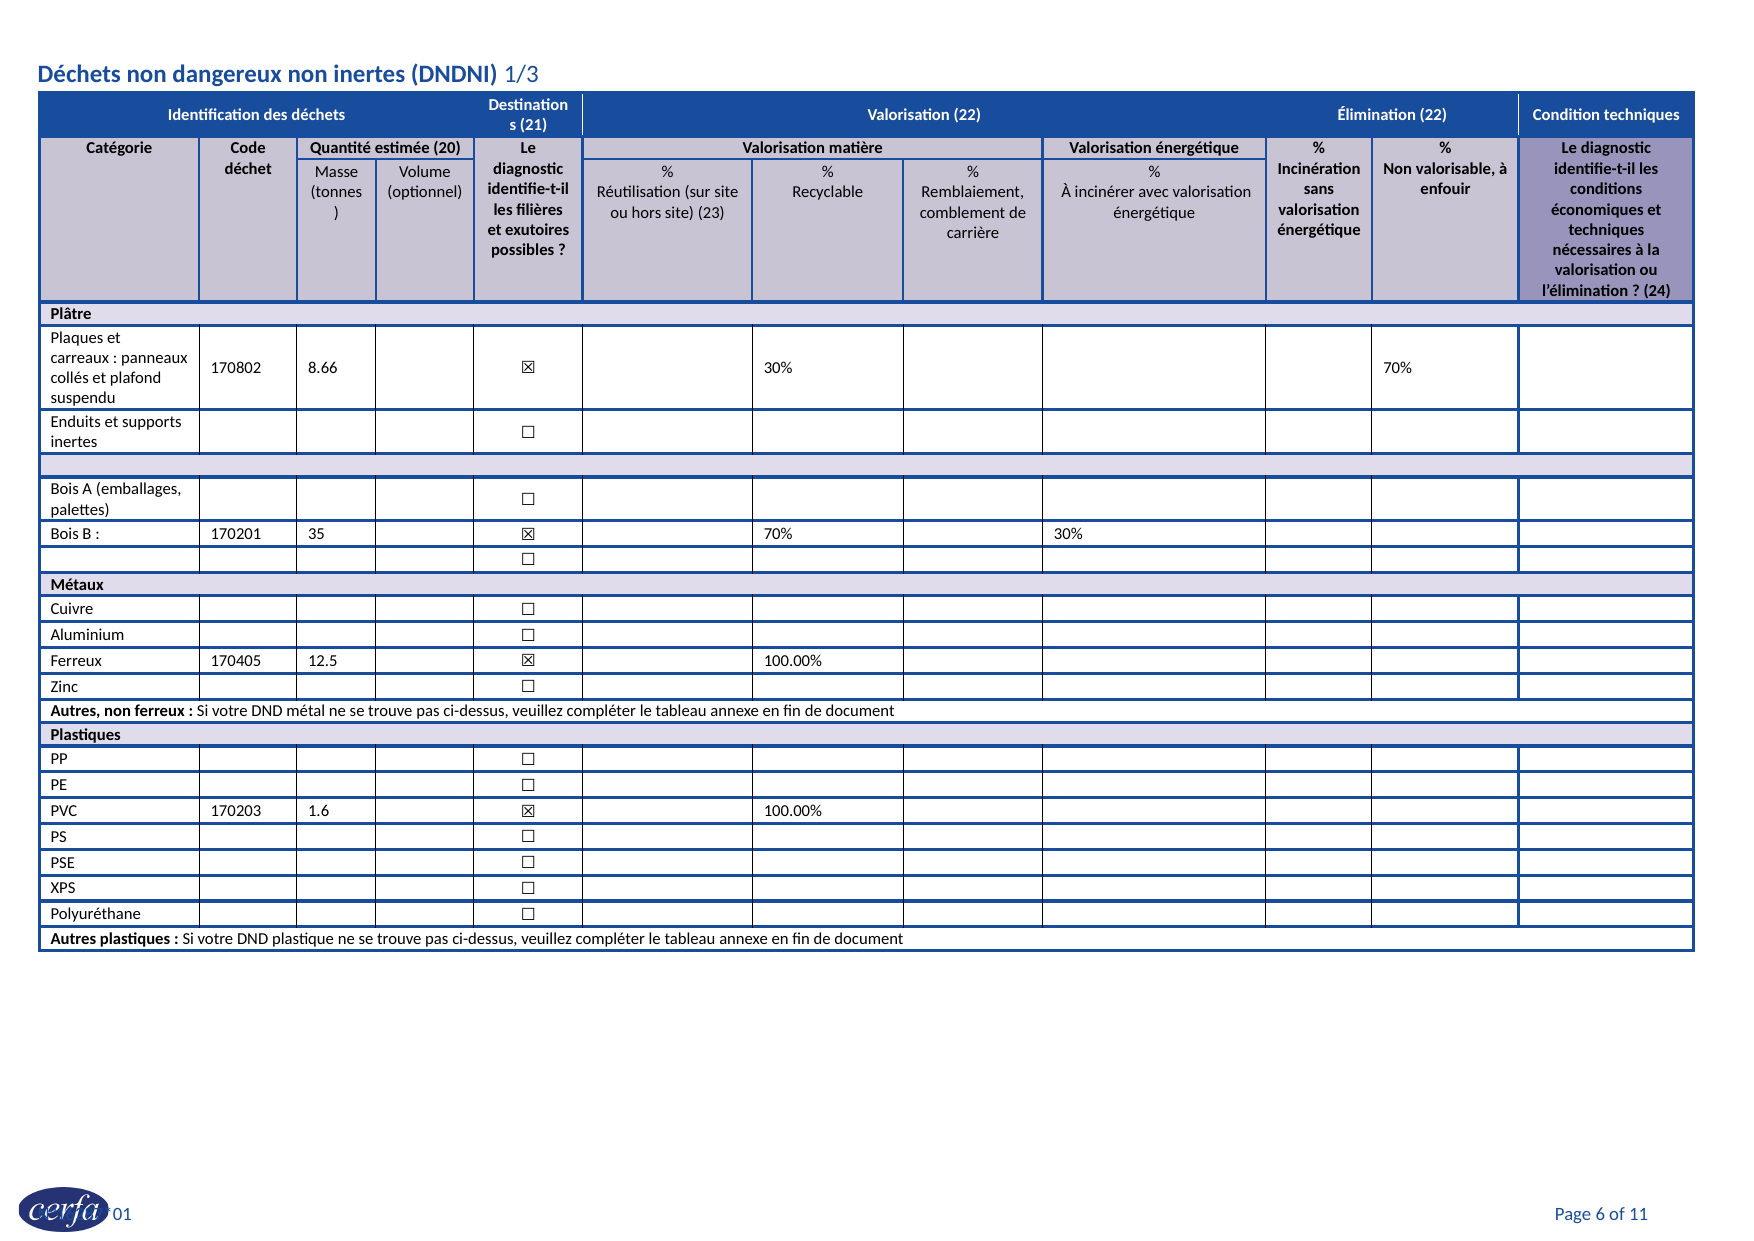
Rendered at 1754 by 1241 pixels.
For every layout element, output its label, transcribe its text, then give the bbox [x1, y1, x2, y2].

table_cell PVC [41, 799, 199, 822]
table_cell [904, 748, 1042, 770]
table_cell Métaux [41, 574, 1692, 594]
table_cell [753, 877, 903, 899]
table_cell [753, 825, 903, 848]
table_cell [1266, 675, 1371, 697]
table_cell [904, 877, 1042, 899]
table_cell [583, 411, 752, 452]
table_cell [1520, 548, 1692, 571]
table_cell [583, 748, 752, 770]
table_cell Code déchet [200, 138, 296, 300]
table_cell [1520, 675, 1692, 697]
table_cell [200, 748, 296, 770]
table_cell 1.6 [297, 799, 375, 822]
table_cell [753, 411, 903, 452]
table_cell [1266, 411, 1371, 452]
table_cell [1372, 903, 1517, 925]
table_cell [1520, 903, 1692, 925]
table_cell [1520, 597, 1692, 620]
table_cell 8.66 [297, 327, 375, 408]
table_header Élimination (22) [1266, 94, 1518, 135]
table_cell [376, 825, 473, 848]
table_cell [1520, 479, 1692, 519]
table_cell [1520, 877, 1692, 899]
table_cell Ferreux [41, 649, 199, 672]
table_header Valorisation (22) [583, 94, 1266, 135]
table_cell % Réutilisation (sur site ou hors site) (23) [584, 160, 751, 300]
table_cell XPS [41, 877, 199, 899]
table_cell 170201 [200, 522, 296, 545]
table_cell [1266, 825, 1371, 848]
table_cell [1266, 522, 1371, 545]
table_cell [297, 597, 375, 620]
table_cell Catégorie [41, 138, 198, 300]
table_cell [904, 597, 1042, 620]
table_cell [200, 675, 296, 697]
table_cell [200, 411, 296, 452]
table_cell [1520, 649, 1692, 672]
table_cell [297, 825, 375, 848]
table_cell [1043, 675, 1265, 697]
picture [18, 1187, 109, 1232]
table_cell [904, 327, 1042, 408]
table_cell [1043, 623, 1265, 646]
table_cell [1520, 623, 1692, 646]
table_cell [1043, 773, 1265, 796]
table_cell [583, 903, 752, 925]
table_cell Polyuréthane [41, 903, 199, 925]
table_cell [376, 623, 473, 646]
table_cell PP [41, 748, 199, 770]
table_cell 35 [297, 522, 375, 545]
table_cell [376, 773, 473, 796]
table_cell [1372, 748, 1517, 770]
table_cell [1043, 748, 1265, 770]
table_cell [904, 411, 1042, 452]
table_cell Cuivre [41, 597, 199, 620]
table_cell [1043, 411, 1265, 452]
table_cell [753, 903, 903, 925]
table_cell [297, 411, 375, 452]
table_cell [753, 548, 903, 571]
table_cell 100.00% [753, 799, 903, 822]
table_cell [376, 522, 473, 545]
table_cell [583, 649, 752, 672]
table_cell [904, 623, 1042, 646]
table_cell [904, 522, 1042, 545]
table_cell PE [41, 773, 199, 796]
table_cell [1520, 851, 1692, 873]
table_cell [297, 877, 375, 899]
table_cell [1266, 623, 1371, 646]
table_cell [583, 825, 752, 848]
table_cell [1043, 649, 1265, 672]
table_cell % À incinérer avec valorisation énergétique [1044, 160, 1265, 300]
table_cell [753, 851, 903, 873]
table_cell [1372, 623, 1517, 646]
table_cell [753, 675, 903, 697]
table_cell [1266, 799, 1371, 822]
table_cell [200, 597, 296, 620]
table_cell [1266, 597, 1371, 620]
table_cell [1372, 851, 1517, 873]
table_cell Autres plastiques : Si votre DND plastique ne se trouve pas ci-dessus, veuillez compléter le tableau annexe en fin de document [41, 928, 1692, 949]
table_cell [1520, 411, 1692, 452]
table_cell [583, 522, 752, 545]
table_cell [1266, 851, 1371, 873]
table_cell % Incinération sans valorisation énergétique [1267, 138, 1371, 300]
table_header Identification des déchets [41, 94, 474, 135]
table_cell 12.5 [297, 649, 375, 672]
table_cell Enduits et supports inertes [41, 411, 199, 452]
table_cell [1372, 479, 1517, 519]
table_cell [200, 773, 296, 796]
table_cell [376, 675, 473, 697]
table_cell Valorisation matière [584, 138, 1041, 158]
table_cell 30% [1043, 522, 1265, 545]
table_cell [583, 479, 752, 519]
table_cell % Recyclable [753, 160, 902, 300]
table_cell [1266, 773, 1371, 796]
table_cell [200, 479, 296, 519]
table_cell [376, 479, 473, 519]
table_cell Zinc [41, 675, 199, 697]
table_cell [376, 799, 473, 822]
table_cell [1043, 903, 1265, 925]
table_cell Quantité estimée (20) [298, 138, 473, 158]
table_cell [297, 773, 375, 796]
table_cell [753, 479, 903, 519]
table_cell [376, 327, 473, 408]
table_cell [1043, 597, 1265, 620]
table_header Condition techniques [1519, 94, 1692, 135]
table_cell [1372, 825, 1517, 848]
table_cell [1266, 548, 1371, 571]
table_cell [297, 748, 375, 770]
table_cell [1043, 548, 1265, 571]
table_cell [1043, 851, 1265, 873]
table_cell [904, 825, 1042, 848]
table_cell [200, 903, 296, 925]
table_cell [904, 851, 1042, 873]
table_cell [1372, 799, 1517, 822]
table_cell [1043, 825, 1265, 848]
table_cell [1372, 411, 1517, 452]
table_cell [904, 548, 1042, 571]
table_cell [1520, 825, 1692, 848]
table_cell [376, 649, 473, 672]
table_cell [200, 851, 296, 873]
table_cell [904, 479, 1042, 519]
table_cell [200, 877, 296, 899]
table_header Destinations (21) [474, 94, 582, 135]
table_cell [753, 773, 903, 796]
table_cell 100.00% [753, 649, 903, 672]
table_cell Plâtre [41, 304, 1692, 324]
table_cell [583, 773, 752, 796]
table_cell [904, 773, 1042, 796]
table_cell [1266, 903, 1371, 925]
table_cell [376, 877, 473, 899]
table_cell 30% [753, 327, 903, 408]
table_cell [1266, 877, 1371, 899]
table_cell % Non valorisable, à enfouir [1373, 138, 1517, 300]
table_cell [583, 877, 752, 899]
table_cell [1266, 748, 1371, 770]
table_cell [1372, 597, 1517, 620]
table_cell [1372, 522, 1517, 545]
table_cell [1520, 327, 1692, 408]
table_cell [200, 623, 296, 646]
table_cell [376, 597, 473, 620]
table_cell [583, 548, 752, 571]
table_cell [376, 903, 473, 925]
table_cell [583, 623, 752, 646]
table_cell 70% [753, 522, 903, 545]
table_cell Aluminium [41, 623, 199, 646]
table_cell [297, 479, 375, 519]
table_cell [583, 799, 752, 822]
table_cell [753, 623, 903, 646]
table_cell [200, 548, 296, 571]
text Déchets non dangereux non inertes (DNDNI) 1/3 [37, 58, 1716, 88]
table_cell [1266, 327, 1371, 408]
table_cell PS [41, 825, 199, 848]
table_cell [583, 675, 752, 697]
table_cell [1372, 649, 1517, 672]
table_cell Valorisation énergétique [1044, 138, 1265, 158]
table_cell [583, 597, 752, 620]
table_cell Volume (optionnel) [377, 160, 473, 300]
table_cell [376, 851, 473, 873]
table_cell [1520, 773, 1692, 796]
table_cell Bois B : [41, 522, 199, 545]
table_cell [753, 597, 903, 620]
table_cell [1043, 479, 1265, 519]
table_cell Masse (tonnes) [298, 160, 375, 300]
table_cell [297, 675, 375, 697]
table_cell [904, 649, 1042, 672]
table_cell [376, 548, 473, 571]
table_cell 170203 [200, 799, 296, 822]
table_cell 70% [1372, 327, 1517, 408]
table_cell [1043, 327, 1265, 408]
table_cell Le diagnostic identifie-t-il les filières et exutoires possibles ? [475, 138, 581, 300]
table_cell [297, 548, 375, 571]
table_cell 170802 [200, 327, 296, 408]
table_cell [376, 411, 473, 452]
table_cell [1372, 773, 1517, 796]
table_cell [376, 748, 473, 770]
table_cell [200, 825, 296, 848]
table_cell 170405 [200, 649, 296, 672]
table_cell [41, 455, 1692, 475]
table_cell [41, 548, 199, 571]
table_cell [1266, 479, 1371, 519]
table_cell Bois A (emballages, palettes) [41, 479, 199, 519]
table_cell [297, 851, 375, 873]
table_cell [1043, 877, 1265, 899]
table_cell [1372, 877, 1517, 899]
table_cell [297, 623, 375, 646]
table_cell [1266, 649, 1371, 672]
table_cell % Remblaiement, comblement de carrière [904, 160, 1041, 300]
table_cell [297, 903, 375, 925]
table_cell [1520, 522, 1692, 545]
table_cell [1043, 799, 1265, 822]
table_cell [904, 903, 1042, 925]
table_cell [583, 851, 752, 873]
table_cell [1520, 748, 1692, 770]
table_cell Plaques et carreaux : panneaux collés et plafond suspendu [41, 327, 199, 408]
table_cell Plastiques [41, 724, 1692, 744]
table_cell [904, 675, 1042, 697]
table_cell [904, 799, 1042, 822]
table_cell [1372, 675, 1517, 697]
table_cell Le diagnostic identifie-t-il les conditions économiques et techniques nécessaires à la valorisation ou l’élimination ? (24) [1520, 138, 1692, 300]
table_cell [1372, 548, 1517, 571]
table_cell [583, 327, 752, 408]
table_cell [1520, 799, 1692, 822]
table_cell Autres, non ferreux : Si votre DND métal ne se trouve pas ci-dessus, veuillez compléter le tableau annexe en fin de document [41, 701, 1692, 721]
table_cell [753, 748, 903, 770]
table_cell PSE [41, 851, 199, 873]
